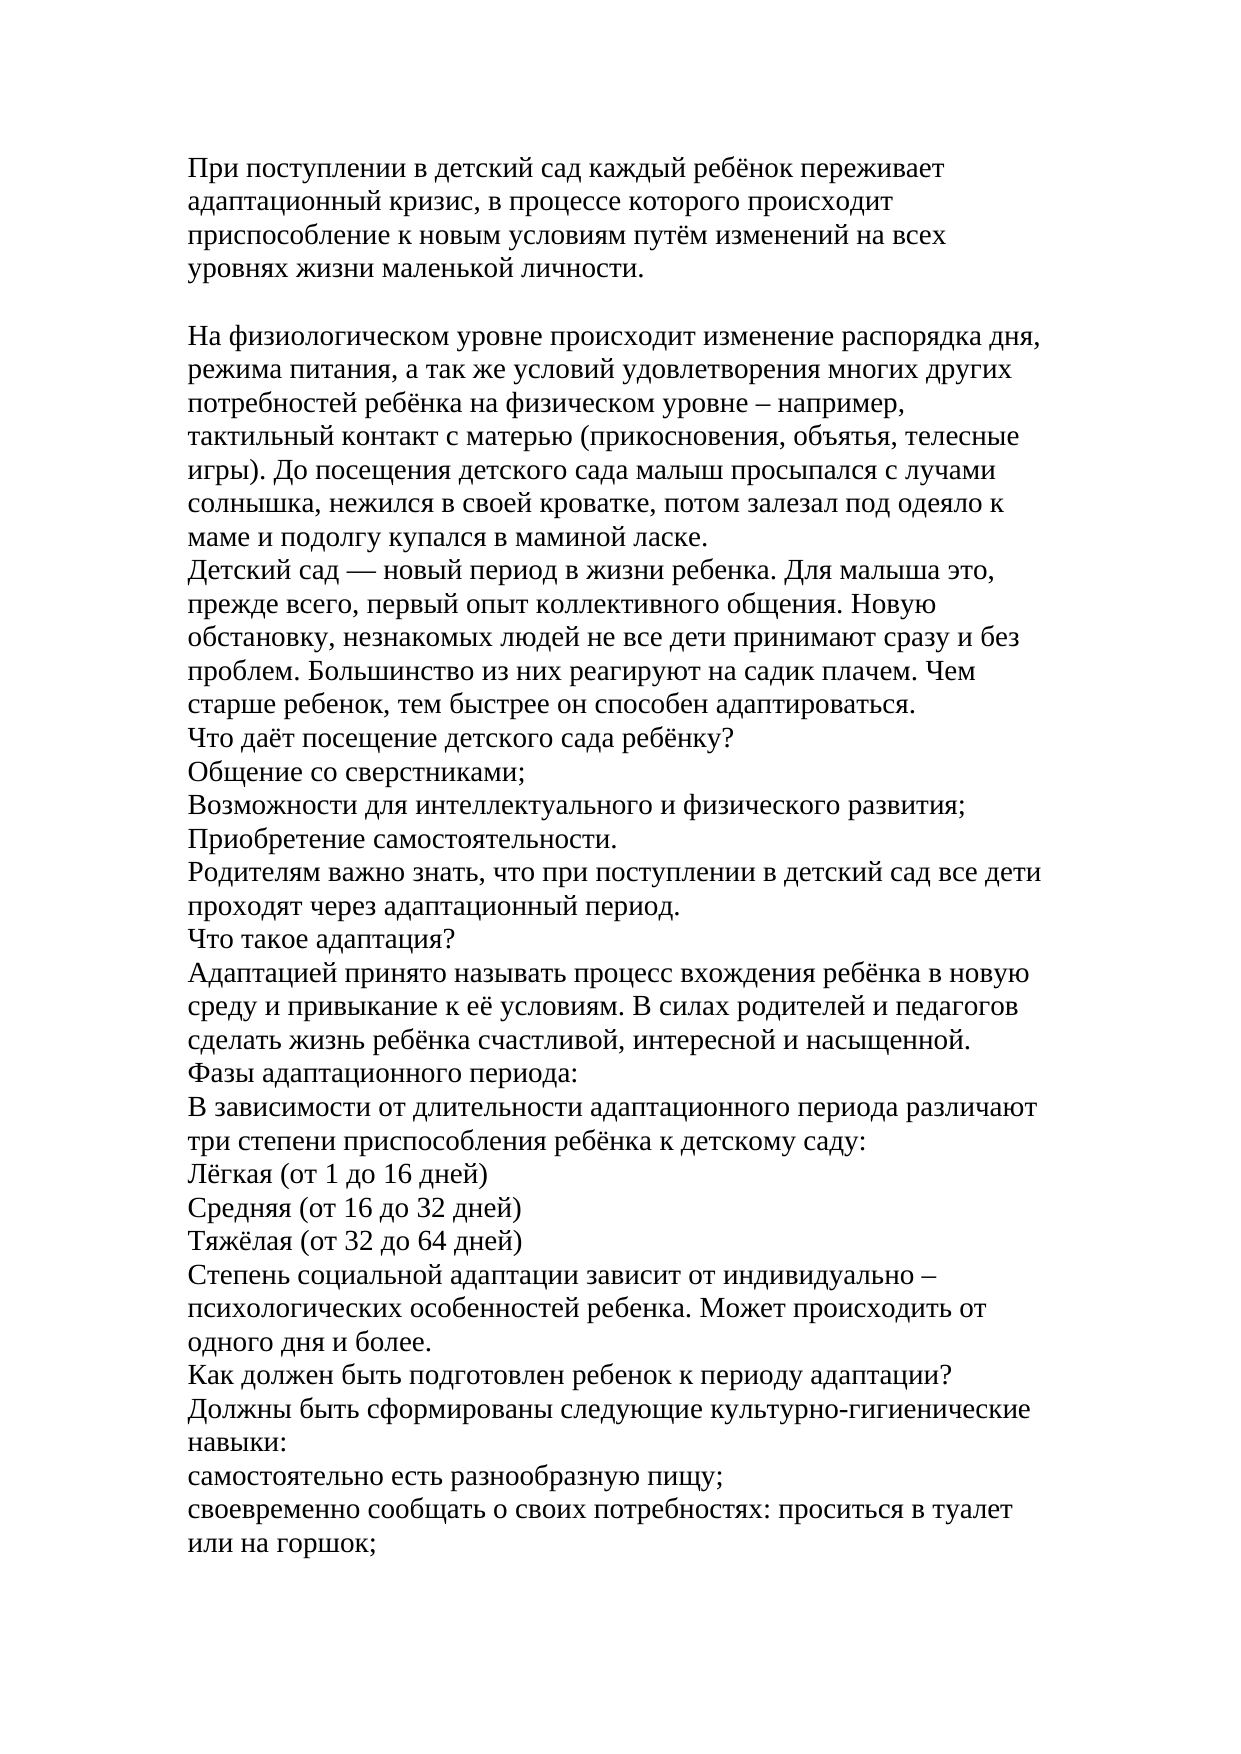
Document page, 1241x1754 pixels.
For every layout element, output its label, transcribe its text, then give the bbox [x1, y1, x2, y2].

text В зависимости от длительности адаптационного периода различают три степени приспособления ребёнка к детскому саду: [187, 1089, 1053, 1156]
text Что такое адаптация? [187, 921, 1053, 955]
text При поступлении в детский сад каждый ребёнок переживает адаптационный кризис, в процессе которого происходит приспособление к новым условиям путём изменений на всех уровнях жизни маленькой личности. [187, 150, 1053, 284]
text Средняя (от 16 до 32 дней) [187, 1190, 1053, 1223]
text Степень социальной адаптации зависит от индивидуально – психологических особенностей ребенка. Может происходить от одного дня и более. [187, 1257, 1053, 1357]
text Как должен быть подготовлен ребенок к периоду адаптации? [187, 1357, 1053, 1391]
text Фазы адаптационного периода: [187, 1056, 1053, 1089]
text Что даёт посещение детского сада ребёнку? [187, 720, 1053, 754]
text Приобретение самостоятельности. [187, 821, 1053, 854]
text Тяжёлая (от 32 до 64 дней) [187, 1223, 1053, 1257]
text своевременно сообщать о своих потребностях: проситься в туалет или на горшок; [187, 1492, 1053, 1559]
text Должны быть сформированы следующие культурно-гигиенические навыки: [187, 1391, 1053, 1458]
text Родителям важно знать, что при поступлении в детский сад все дети проходят через адаптационный период. [187, 854, 1053, 921]
text На физиологическом уровне происходит изменение распорядка дня, режима питания, а так же условий удовлетворения многих других потребностей ребёнка на физическом уровне – например, тактильный контакт с матерью (прикосновения, объятья, телесные игры). До посещения детского сада малыш просыпался с лучами солнышка, нежился в своей кроватке, потом залезал под одеяло к маме и подолгу купался в маминой ласке. [187, 318, 1053, 552]
text самостоятельно есть разнообразную пищу; [187, 1458, 1053, 1492]
text Детский сад — новый период в жизни ребенка. Для малыша это, прежде всего, первый опыт коллективного общения. Новую обстановку, незнакомых людей не все дети принимают сразу и без проблем. Большинство из них реагируют на садик плачем. Чем старше ребенок, тем быстрее он способен адаптироваться. [187, 552, 1053, 720]
text Адаптацией принято называть процесс вхождения ребёнка в новую среду и привыкание к её условиям. В силах родителей и педагогов сделать жизнь ребёнка счастливой, интересной и насыщенной. [187, 955, 1053, 1056]
text Возможности для интеллектуального и физического развития; [187, 787, 1053, 821]
text Лёгкая (от 1 до 16 дней) [187, 1156, 1053, 1190]
text Общение со сверстниками; [187, 754, 1053, 787]
